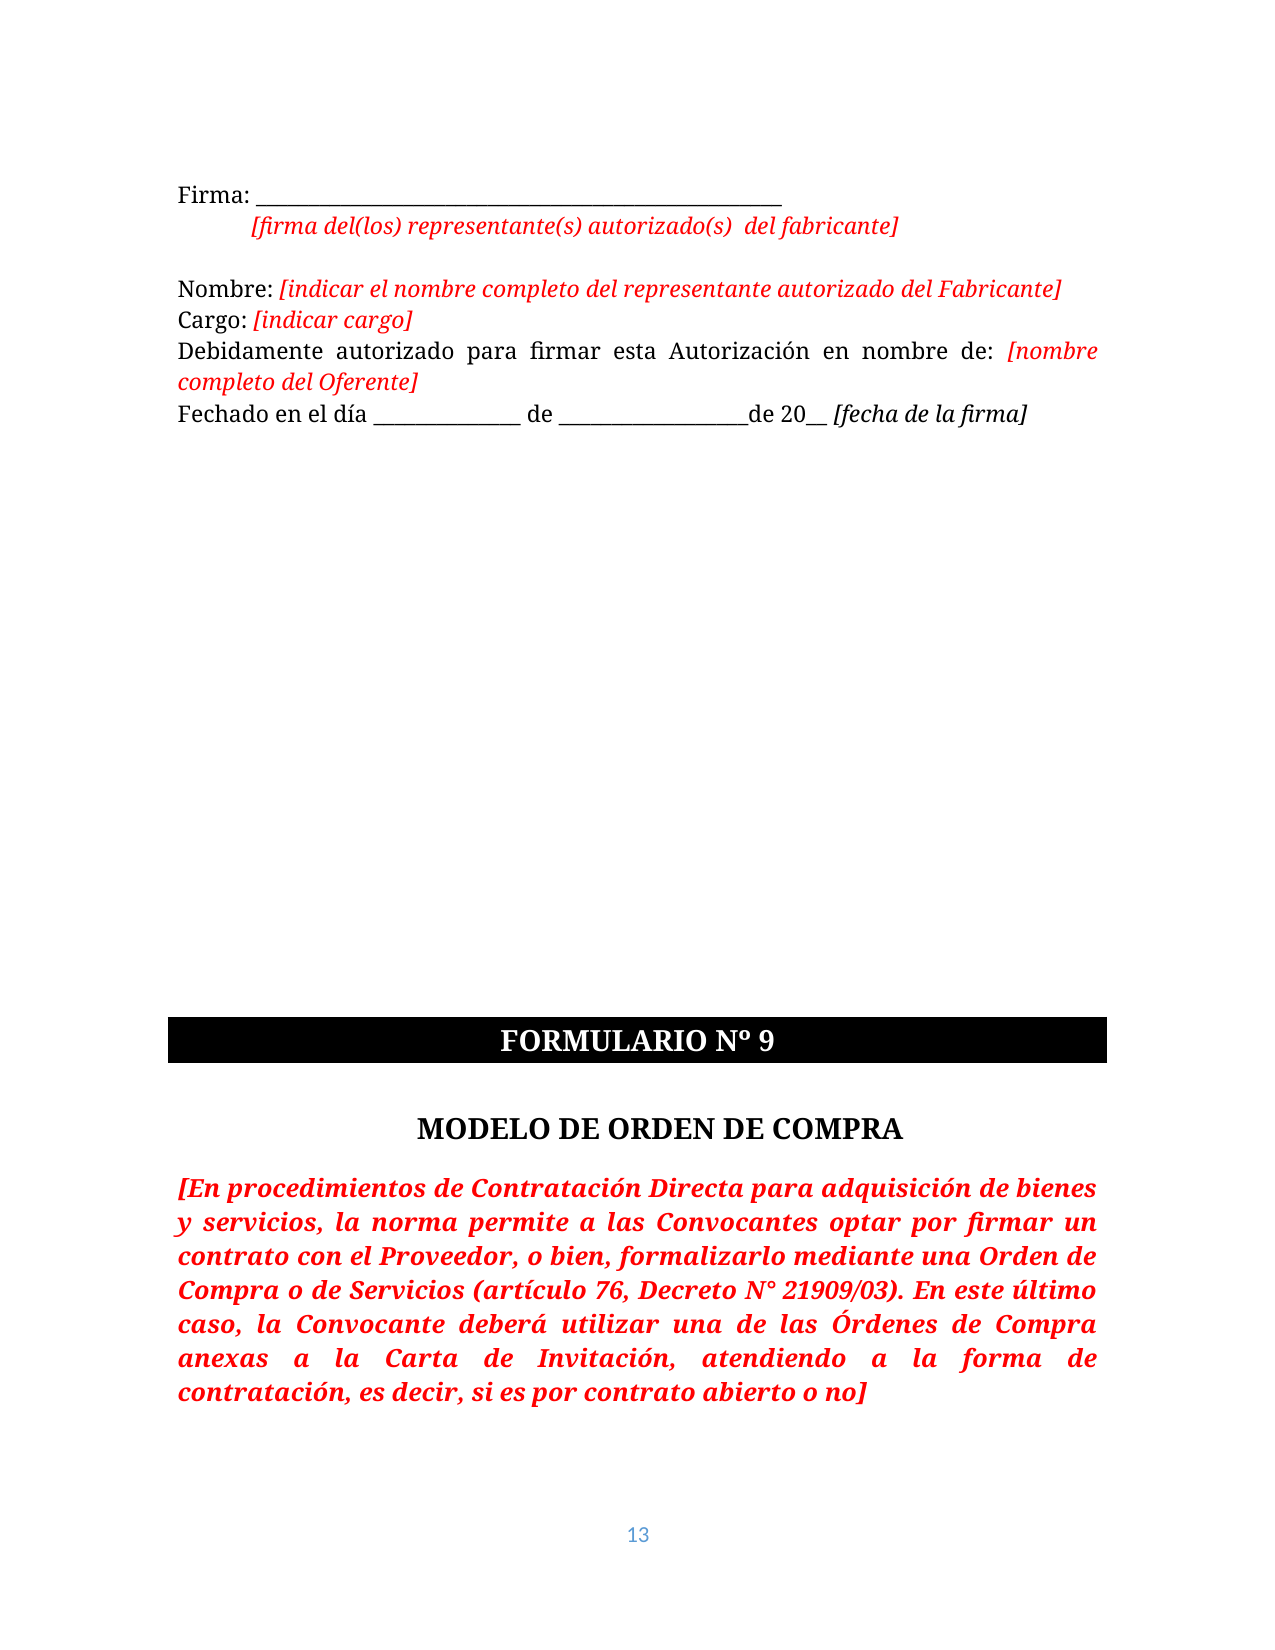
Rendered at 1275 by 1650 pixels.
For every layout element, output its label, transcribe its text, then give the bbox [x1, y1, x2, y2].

list Cargo: [indicar cargo] [177, 304, 1098, 335]
text MODELO DE ORDEN DE COMPRA [222, 1108, 1098, 1148]
list [firma del(los) representante(s) autorizado(s) del fabricante] [177, 210, 1098, 241]
text [En procedimientos de Contratación Directa para adquisición de bienes y servicios, la norma permite a las Convocantes optar por firmar un contrato con el Proveedor, o bien, formalizarlo mediante una Orden de Compra o de Servicios (artículo 76, Decreto N° 21909/03). En este último caso, la Convocante deberá utilizar una de las Órdenes de Compra anexas a la Carta de Invitación, atendiendo a la forma de contratación, es decir, si es por contrato abierto o no] [177, 1171, 1098, 1409]
text Fechado en el día ______________ de __________________de 20__ [fecha de la firma] [177, 398, 1098, 429]
text Firma: __________________________________________________ [177, 179, 1098, 210]
list Nombre: [indicar el nombre completo del representante autorizado del Fabricante] [177, 273, 1098, 304]
text FORMULARIO Nº 9 [169, 1018, 1106, 1062]
list Debidamente autorizado para firmar esta Autorización en nombre de: [nombre completo del Oferente] [177, 335, 1098, 398]
